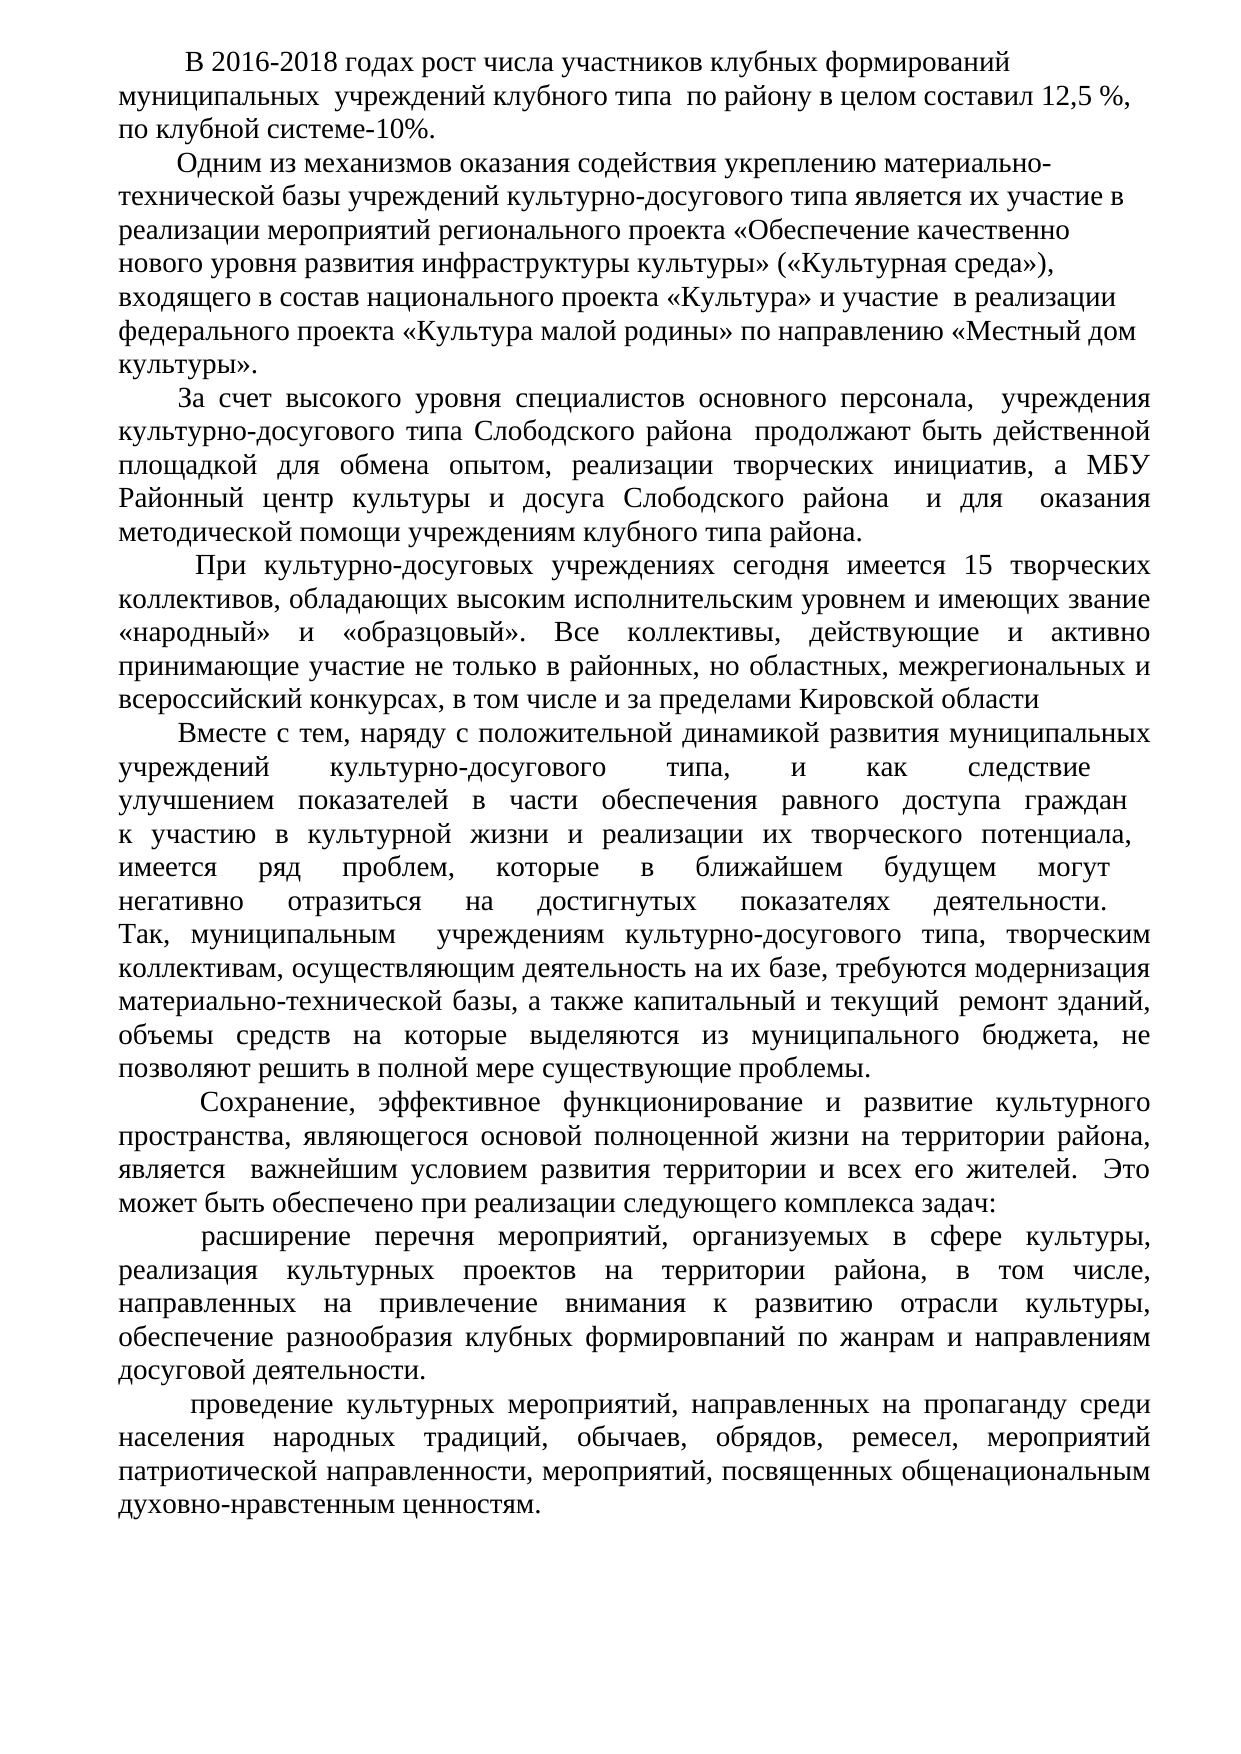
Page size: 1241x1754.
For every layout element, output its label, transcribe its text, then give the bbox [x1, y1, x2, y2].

text При культурно-досуговых учреждениях сегодня имеется 15 творческих коллективов, обладающих высоким исполнительским уровнем и имеющих звание «народный» и «образцовый». Все коллективы, действующие и активно принимающие участие не только в районных, но областных, межрегиональных и всероссийский конкурсах, в том числе и за пределами Кировской области [118, 547, 1152, 715]
text В 2016-2018 годах рост числа участников клубных формирований муниципальных учреждений клубного типа по району в целом составил 12,5 %, по клубной системе-10%. Одним из механизмов оказания содействия укреплению материально-технической базы учреждений культурно-досугового типа является их участие в реализации мероприятий регионального проекта «Обеспечение качественно нового уровня развития инфраструктуры культуры» («Культурная среда»), входящего в состав национального проекта «Культура» и участие в реализации федерального проекта «Культура малой родины» по направлению «Местный дом культуры». [118, 44, 1152, 380]
text проведение культурных мероприятий, направленных на пропаганду среди населения народных традиций, обычаев, обрядов, ремесел, мероприятий патриотической направленности, мероприятий, посвященных общенациональным духовно-нравстенным ценностям. [118, 1386, 1152, 1520]
text расширение перечня мероприятий, организуемых в сфере культуры, реализация культурных проектов на территории района, в том числе, направленных на привлечение внимания к развитию отрасли культуры, обеспечение разнообразия клубных формировпаний по жанрам и направлениям досуговой деятельности. [118, 1218, 1152, 1386]
text За счет высокого уровня специалистов основного персонала, учреждения культурно-досугового типа Слободского района продолжают быть действенной площадкой для обмена опытом, реализации творческих инициатив, а МБУ Районный центр культуры и досуга Слободского района и для оказания методической помощи учреждениям клубного типа района. [118, 380, 1152, 547]
text Сохранение, эффективное функционирование и развитие культурного пространства, являющегося основой полноценной жизни на территории района, является важнейшим условием развития территории и всех его жителей. Это может быть обеспечено при реализации следующего комплекса задач: [118, 1084, 1152, 1218]
text Вместе с тем, наряду с положительной динамикой развития муниципальных учреждений культурно-досугового типа, и как следствие улучшением показателей в части обеспечения равного доступа граждан к участию в культурной жизни и реализации их творческого потенциала, имеется ряд проблем, которые в ближайшем будущем могут негативно отразиться на достигнутых показателях деятельности. Так, муниципальным учреждениям культурно-досугового типа, творческим коллективам, осуществляющим деятельность на их базе, требуются модернизация материально-технической базы, а также капитальный и текущий ремонт зданий, объемы средств на которые выделяются из муниципального бюджета, не позволяют решить в полной мере существующие проблемы. [118, 715, 1152, 1084]
